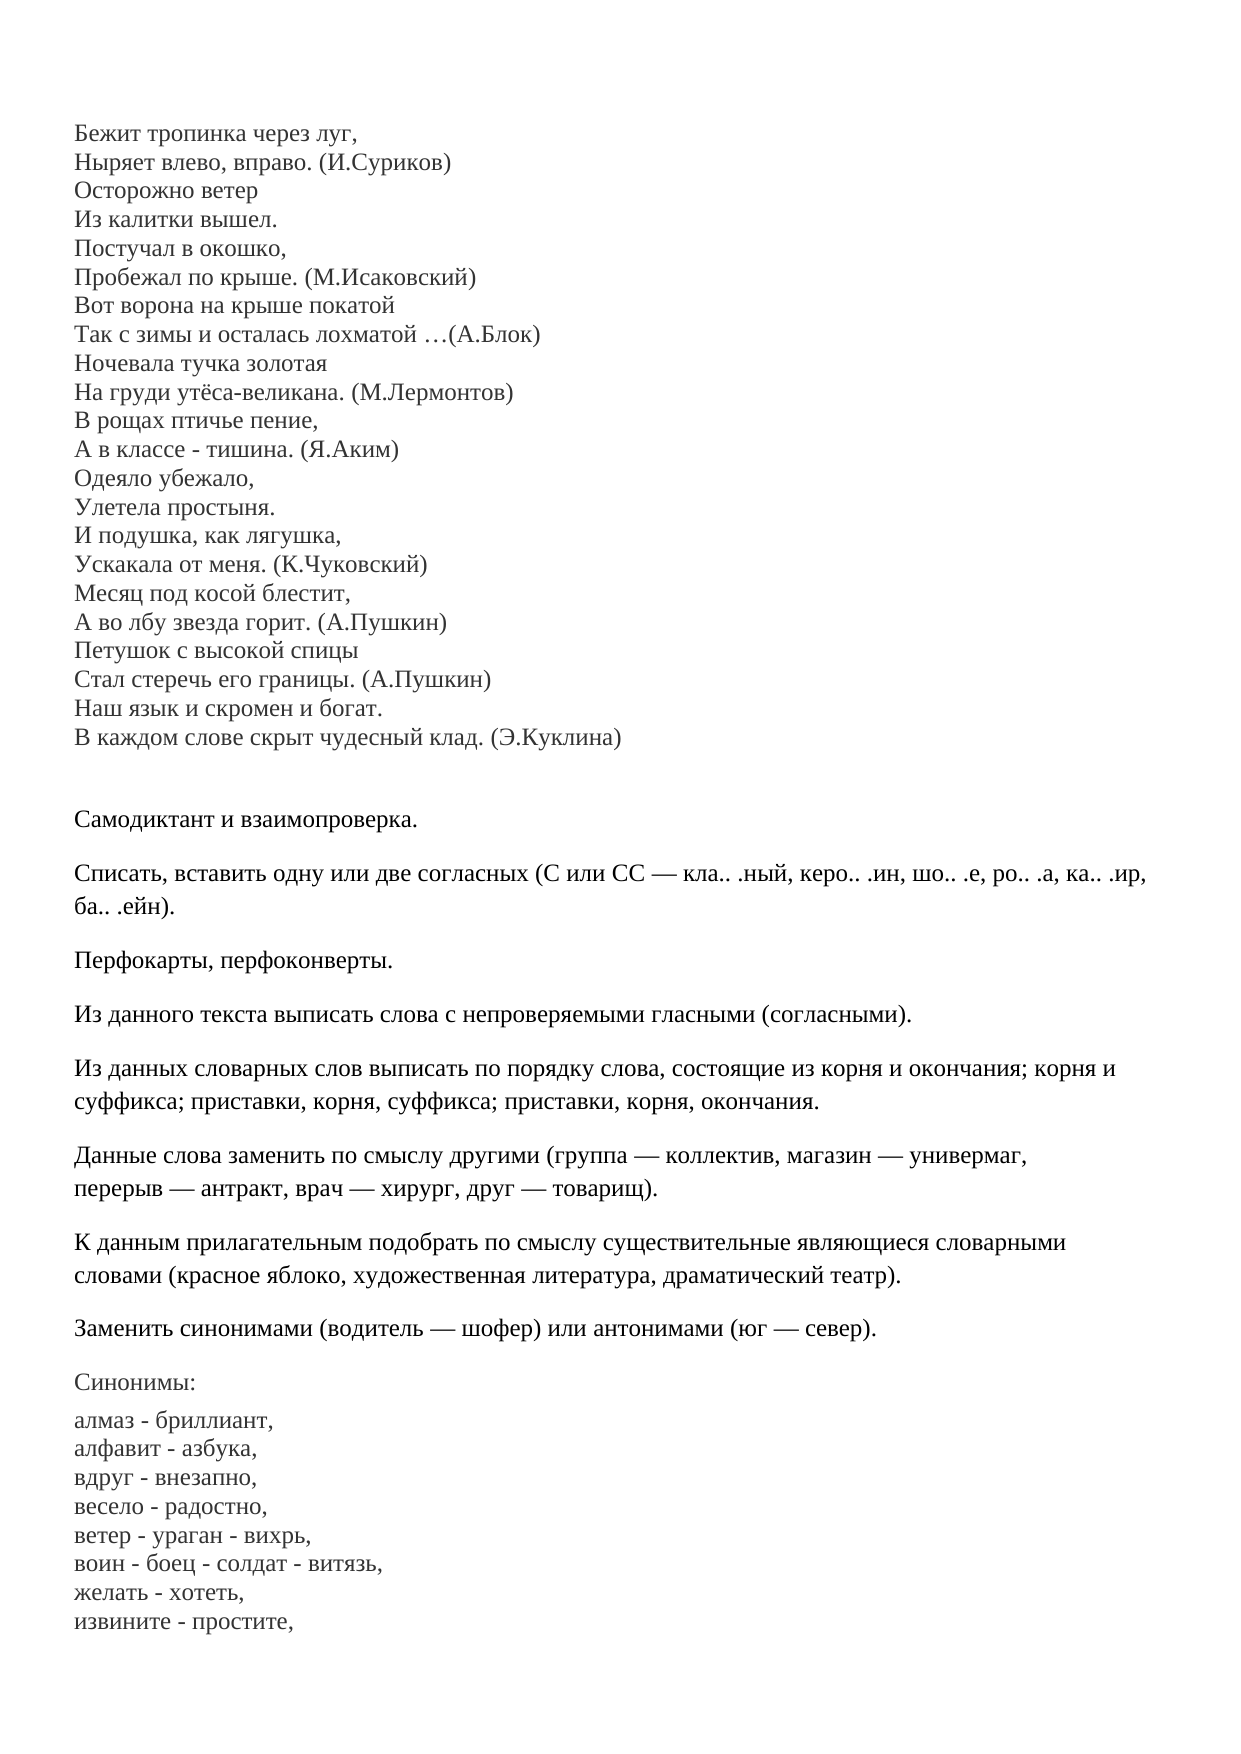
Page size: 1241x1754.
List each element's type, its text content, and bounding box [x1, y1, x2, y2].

text Списать, вставить одну или две согласных (С или СС — кла.. .ный, керо.. .ин, шо.. .е, ро.. .а, ка.. .ир, ба.. .ейн). [74, 858, 1152, 920]
text Ночевала тучка золотая На груди утёса-великана. (М.Лермонтов) [74, 348, 1152, 406]
text Заменить синонимами (водитель — шофер) или антонимами (юг — север). [74, 1313, 1152, 1342]
text В рощах птичье пение, А в классе - тишина. (Я.Аким) [74, 406, 1152, 463]
text Осторожно ветер Из калитки вышел. Постучал в окошко, Пробежал по крыше. (М.Исаковский) [74, 176, 1152, 291]
text Наш язык и скромен и богат. В каждом слове скрыт чудесный клад. (Э.Куклина) [74, 693, 1152, 751]
text Из данных словарных слов выписать по порядку слова, состоящие из корня и окончания; корня и суффикса; приставки, корня, суффикса; приставки, корня, окончания. [74, 1053, 1152, 1115]
text Одеяло убежало, Улетела простыня. И подушка, как лягушка, Ускакала от меня. (К.Чуковский) [74, 463, 1152, 578]
text Бежит тропинка через луг, Ныряет влево, вправо. (И.Суриков) [74, 118, 1152, 176]
text Вот ворона на крыше покатой Так с зимы и осталась лохматой …(А.Блок) [74, 291, 1152, 348]
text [74, 1405, 1152, 1635]
text Перфокарты, перфоконверты. [74, 945, 1152, 974]
text Данные слова заменить по смыслу другими (группа — коллектив, магазин — универмаг, перерыв — антракт, врач — хирург, друг — товарищ). [74, 1140, 1152, 1202]
text Месяц под косой блестит, А во лбу звезда горит. (А.Пушкин) [74, 578, 1152, 636]
text Из данного текста выписать слова с непроверяемыми гласными (согласными). [74, 999, 1152, 1028]
text Петушок с высокой спицы Стал стеречь его границы. (А.Пушкин) [74, 636, 1152, 693]
text К данным прилагательным подобрать по смыслу существительные являющиеся словарными словами (красное яблоко, художественная литература, драматический театр). [74, 1227, 1152, 1288]
text Самодиктант и взаимопроверка. [74, 804, 1152, 833]
text Синонимы: [74, 1367, 1152, 1396]
